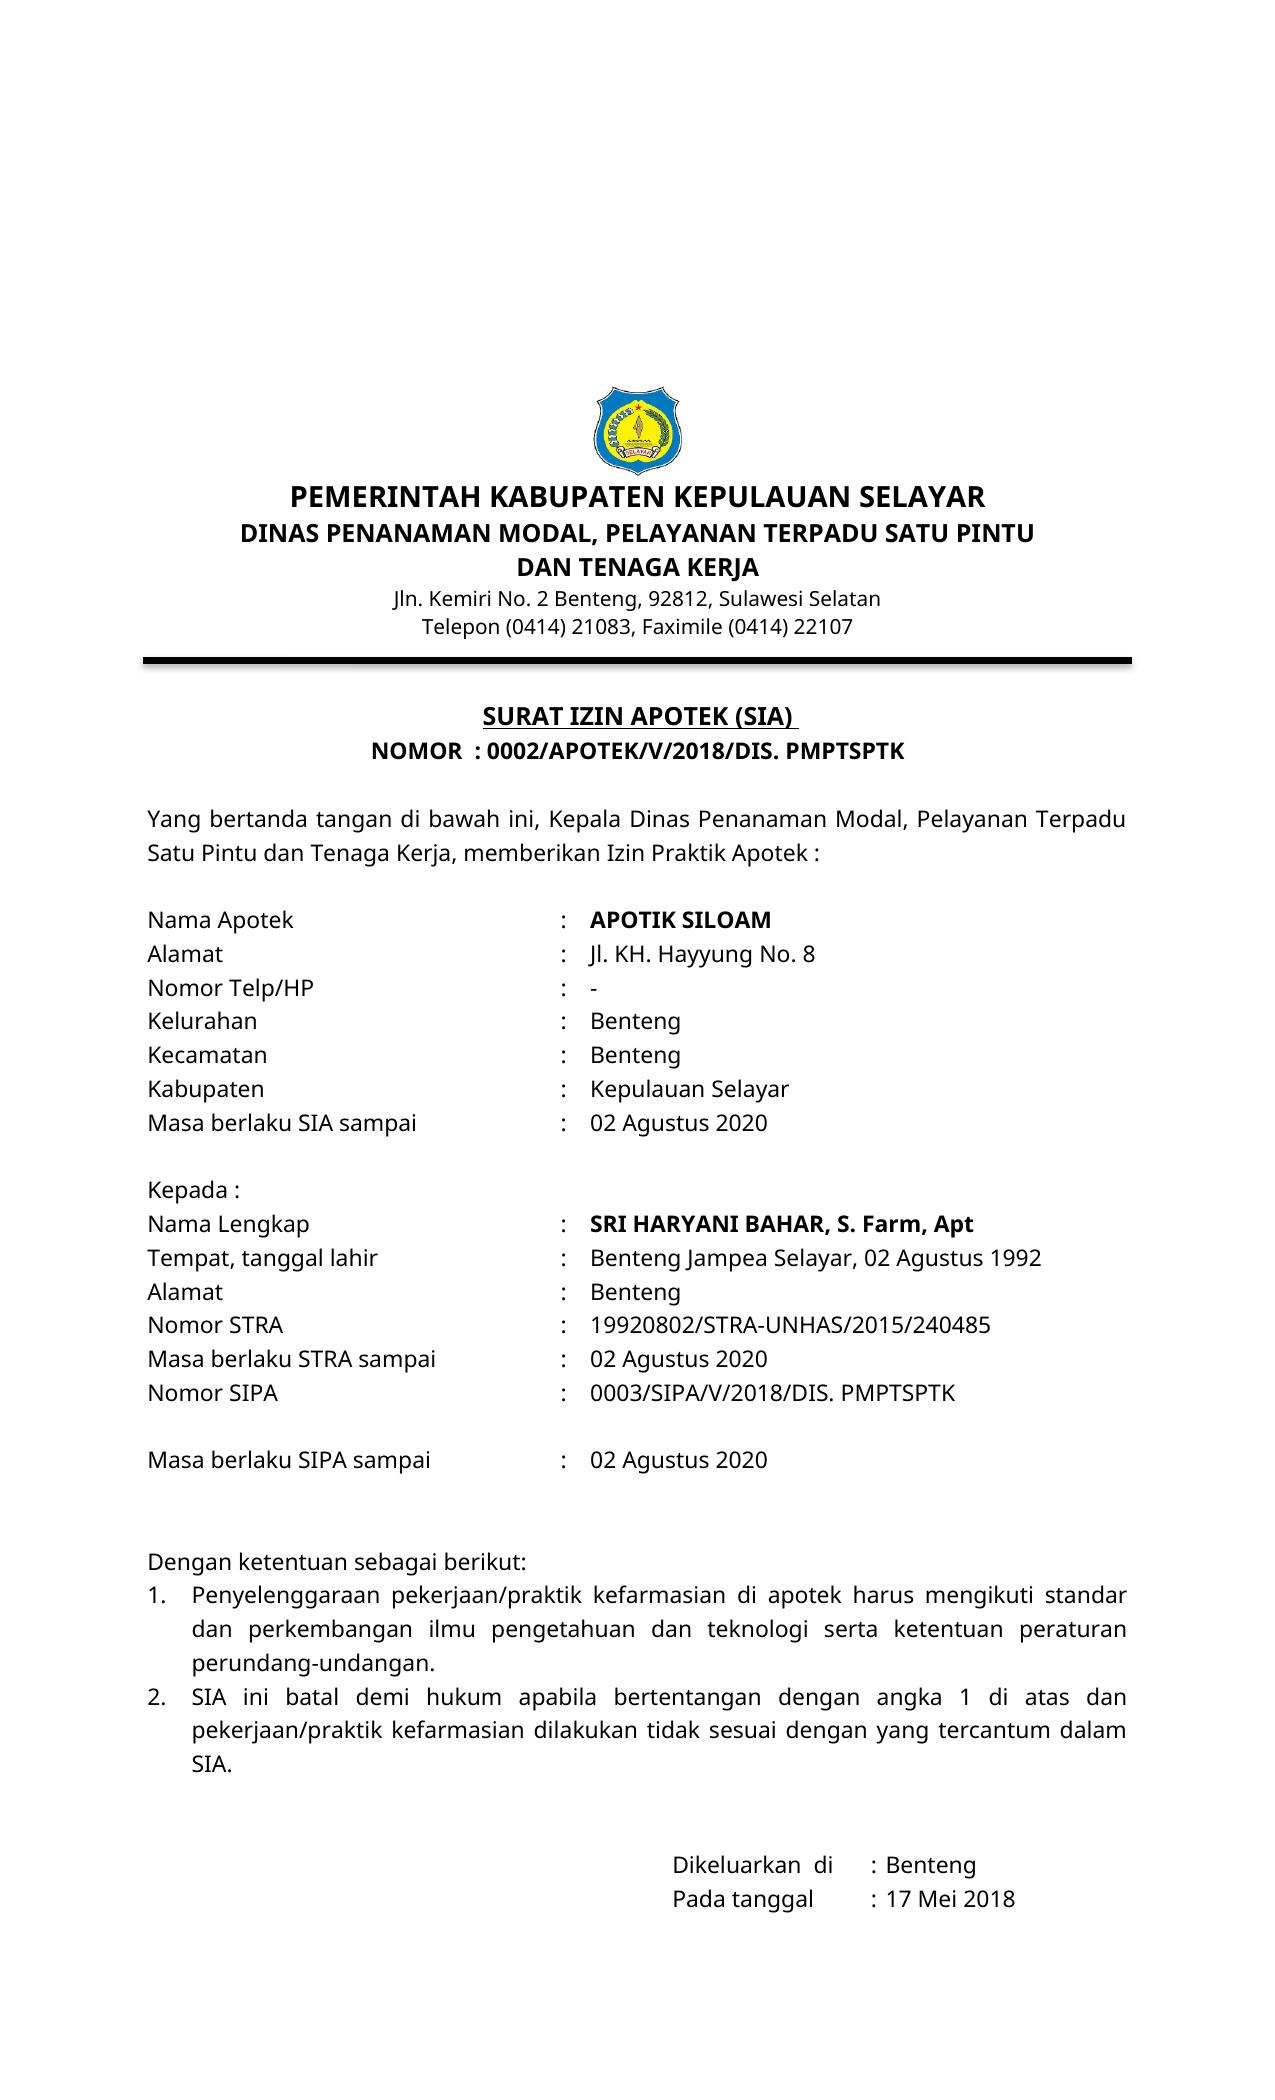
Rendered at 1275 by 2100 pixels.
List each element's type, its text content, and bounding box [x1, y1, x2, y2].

text PEMERINTAH KABUPATEN KEPULAUAN SELAYAR [147, 476, 1128, 516]
text Masa berlaku SIA sampai : 02 Agustus 2020 [147, 1107, 1128, 1138]
text Kepada : [147, 1174, 1128, 1206]
text Yang bertanda tangan di bawah ini, Kepala Dinas Penanaman Modal, Pelayanan Terpadu Satu Pintu dan Tenaga Kerja, memberikan Izin Praktik Apotek : [147, 803, 1128, 868]
text NOMOR : 0002/APOTEK/V/2018/DIS. PMPTSPTK [147, 736, 1128, 767]
text Kelurahan : Benteng [147, 1006, 1128, 1037]
text Nama Lengkap : SRI HARYANI BAHAR, S. Farm, Apt [147, 1208, 1128, 1239]
list SIA ini batal demi hukum apabila bertentangan dengan angka 1 di atas dan pekerjaan/praktik kefarmasian dilakukan tidak sesuai dengan yang tercantum dalam SIA. [147, 1681, 1128, 1779]
text SURAT IZIN APOTEK (SIA) [147, 699, 1128, 733]
text Dikeluarkan di : Benteng [597, 1849, 1128, 1881]
text Nomor STRA : 19920802/STRA-UNHAS/2015/240485 [147, 1309, 1128, 1341]
list Penyelenggaraan pekerjaan/praktik kefarmasian di apotek harus mengikuti standar dan perkembangan ilmu pengetahuan dan teknologi serta ketentuan peraturan perundang-undangan. [147, 1579, 1128, 1678]
text Dengan ketentuan sebagai berikut: [147, 1546, 1128, 1577]
text DINAS PENANAMAN MODAL, PELAYANAN TERPADU SATU PINTU [147, 516, 1128, 549]
text Masa berlaku SIPA sampai : 02 Agustus 2020 [147, 1444, 1128, 1476]
text Kecamatan : Benteng [147, 1039, 1128, 1071]
text Nomor SIPA : 0003/SIPA/V/2018/DIS. PMPTSPTK [147, 1377, 1128, 1408]
text DAN TENAGA KERJA [147, 549, 1128, 584]
text Kabupaten : Kepulauan Selayar [147, 1073, 1128, 1104]
text Alamat : Jl. KH. Hayyung No. 8 [147, 938, 1128, 969]
text Telepon (0414) 21083, Faximile (0414) 22107 [147, 612, 1128, 641]
picture [593, 386, 682, 476]
text Masa berlaku STRA sampai : 02 Agustus 2020 [147, 1343, 1128, 1374]
text Alamat : Benteng [147, 1276, 1128, 1307]
text Pada tanggal : 17 Mei 2018 [597, 1883, 1128, 1914]
text Tempat, tanggal lahir : Benteng Jampea Selayar, 02 Agustus 1992 [147, 1242, 1128, 1273]
text Nomor Telp/HP : - [147, 972, 1128, 1003]
text Jln. Kemiri No. 2 Benteng, 92812, Sulawesi Selatan [147, 584, 1128, 612]
text Nama Apotek : APOTIK SILOAM [147, 904, 1128, 936]
